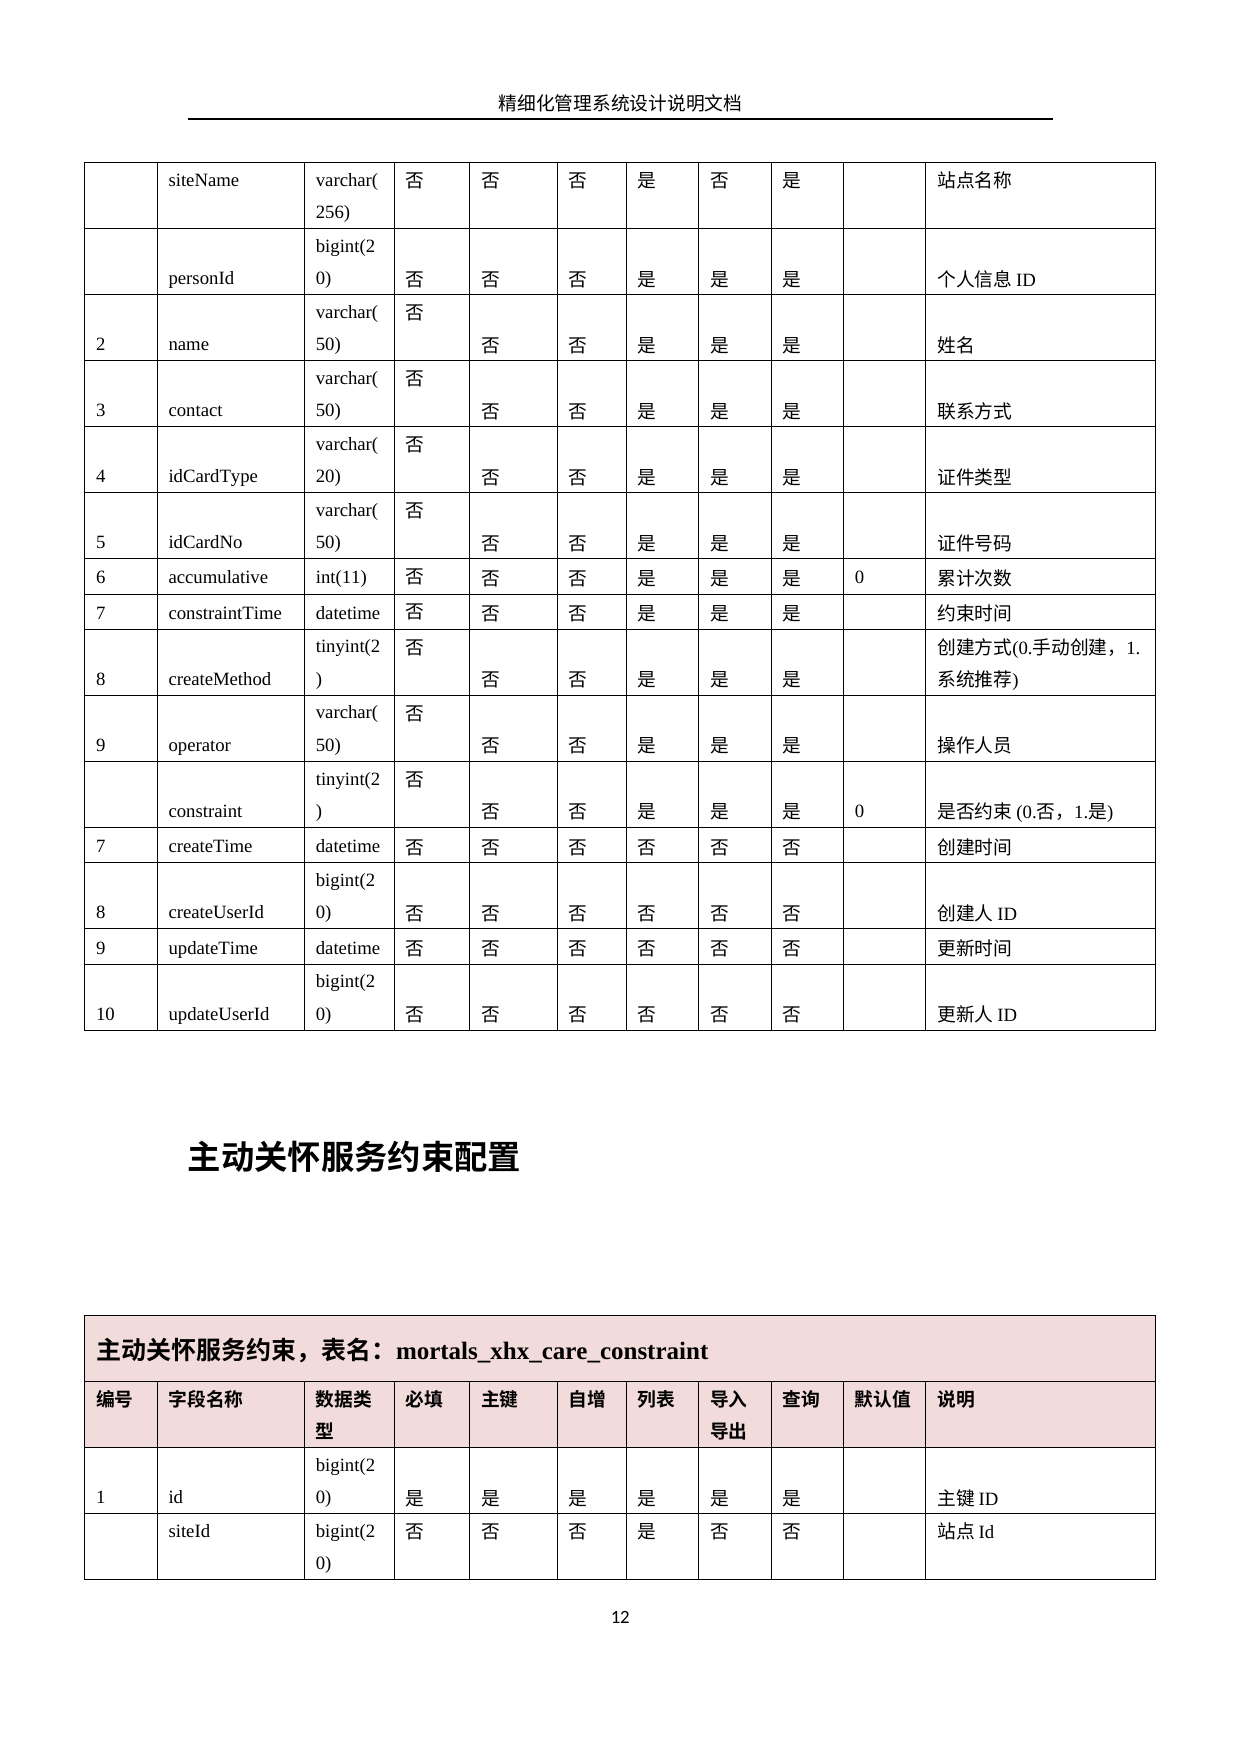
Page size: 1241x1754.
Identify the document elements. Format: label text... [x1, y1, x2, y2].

table_cell 否 [470, 863, 557, 928]
table_cell 是 [772, 762, 843, 827]
table_cell varchar(50) [305, 361, 394, 426]
table_cell 0 [844, 762, 925, 827]
table_cell 是 [699, 295, 771, 360]
table_cell 否 [395, 696, 469, 761]
table_cell 否 [470, 427, 557, 492]
table_cell 创建方式(0.手动创建，1.系统推荐) [926, 630, 1155, 695]
table_cell id [158, 1448, 304, 1513]
table_cell 是 [627, 1514, 698, 1579]
table_cell 否 [627, 828, 698, 862]
table_cell 更新时间 [926, 929, 1155, 964]
table_cell 否 [395, 163, 469, 228]
table_cell 否 [627, 965, 698, 1030]
table_cell [844, 361, 925, 426]
table_cell 说明 [926, 1382, 1155, 1447]
table_cell createUserId [158, 863, 304, 928]
table_cell 0 [844, 559, 925, 593]
table_cell 累计次数 [926, 559, 1155, 593]
table_cell 是 [772, 229, 843, 294]
table_cell 查询 [772, 1382, 843, 1447]
table_cell 否 [772, 965, 843, 1030]
table_cell 创建人ID [926, 863, 1155, 928]
table_cell 是 [699, 630, 771, 695]
table_cell [844, 295, 925, 360]
table_cell 是 [627, 361, 698, 426]
table_cell 是 [627, 1448, 698, 1513]
table_cell 否 [558, 295, 626, 360]
table_cell 站点Id [926, 1514, 1155, 1579]
table_cell 编号 [85, 1382, 157, 1447]
table_cell 否 [699, 828, 771, 862]
table_cell 是 [772, 696, 843, 761]
table_cell 是 [627, 630, 698, 695]
table_cell 否 [558, 630, 626, 695]
table_cell 主键ID [926, 1448, 1155, 1513]
table_cell 是 [772, 630, 843, 695]
table_cell updateUserId [158, 965, 304, 1030]
table_cell 姓名 [926, 295, 1155, 360]
table_cell 否 [395, 427, 469, 492]
table_cell 否 [470, 828, 557, 862]
table_cell 7 [85, 595, 157, 629]
table_cell 否 [470, 229, 557, 294]
table_cell tinyint(2) [305, 762, 394, 827]
table_cell 否 [558, 828, 626, 862]
table_cell 否 [395, 630, 469, 695]
table_cell createMethod [158, 630, 304, 695]
table_cell 否 [699, 965, 771, 1030]
table_header 主动关怀服务约束，表名：mortals_xhx_care_constraint [85, 1316, 1155, 1381]
table_cell 是 [772, 427, 843, 492]
table_cell 否 [558, 929, 626, 964]
table_cell 否 [470, 595, 557, 629]
table_cell 是 [772, 559, 843, 593]
table_cell int(11) [305, 559, 394, 593]
table_cell 否 [558, 863, 626, 928]
table_cell 否 [558, 493, 626, 558]
table_cell 是 [772, 493, 843, 558]
table_cell 是 [558, 1448, 626, 1513]
table_cell 否 [395, 1514, 469, 1579]
table_cell constraint [158, 762, 304, 827]
table_cell 否 [772, 929, 843, 964]
table_cell 否 [699, 929, 771, 964]
table_cell 联系方式 [926, 361, 1155, 426]
table_cell 否 [558, 696, 626, 761]
table_cell 否 [395, 595, 469, 629]
table_cell bigint(20) [305, 229, 394, 294]
table_cell 是 [699, 493, 771, 558]
table_cell 是 [627, 493, 698, 558]
table_cell 字段名称 [158, 1382, 304, 1447]
table_cell 否 [395, 295, 469, 360]
table_cell 是 [699, 427, 771, 492]
table_cell 是 [699, 1448, 771, 1513]
table_cell 否 [395, 929, 469, 964]
table_cell [844, 696, 925, 761]
table_cell 是 [699, 229, 771, 294]
table_cell 3 [85, 361, 157, 426]
table_cell [85, 163, 157, 228]
table_cell varchar(256) [305, 163, 394, 228]
table_cell 否 [699, 163, 771, 228]
table_cell [85, 1514, 157, 1579]
table_cell 导入导出 [699, 1382, 771, 1447]
table_cell 是 [772, 163, 843, 228]
table_cell varchar(50) [305, 295, 394, 360]
table_cell 证件号码 [926, 493, 1155, 558]
table_cell 是 [699, 595, 771, 629]
table_cell varchar(50) [305, 696, 394, 761]
table_cell 7 [85, 828, 157, 862]
table_cell 否 [470, 493, 557, 558]
table_cell 是 [627, 762, 698, 827]
table_cell 4 [85, 427, 157, 492]
table_cell datetime [305, 929, 394, 964]
table_cell siteName [158, 163, 304, 228]
table_cell bigint(20) [305, 1448, 394, 1513]
table_cell 10 [85, 965, 157, 1030]
table_cell 否 [627, 929, 698, 964]
table_cell [844, 1448, 925, 1513]
table_cell 否 [395, 493, 469, 558]
table_cell [844, 427, 925, 492]
table_cell 否 [395, 762, 469, 827]
table_cell 证件类型 [926, 427, 1155, 492]
table_cell 8 [85, 863, 157, 928]
table_cell datetime [305, 828, 394, 862]
table_cell 否 [772, 828, 843, 862]
table_cell 是 [699, 361, 771, 426]
table_cell 是 [627, 696, 698, 761]
table_cell 否 [558, 762, 626, 827]
table_cell 否 [558, 163, 626, 228]
table_cell 是 [627, 595, 698, 629]
table_cell 是 [772, 1448, 843, 1513]
table_cell 是 [627, 559, 698, 593]
table_cell 否 [470, 696, 557, 761]
table_cell 操作人员 [926, 696, 1155, 761]
table_cell bigint(20) [305, 863, 394, 928]
table_cell 否 [558, 361, 626, 426]
table_cell accumulative [158, 559, 304, 593]
table_cell 否 [470, 965, 557, 1030]
table_cell 数据类型 [305, 1382, 394, 1447]
table_cell bigint(20) [305, 1514, 394, 1579]
table_cell 否 [470, 929, 557, 964]
table_cell 否 [699, 1514, 771, 1579]
table_cell [844, 1514, 925, 1579]
table_cell 否 [558, 559, 626, 593]
table_cell tinyint(2) [305, 630, 394, 695]
table_cell 否 [772, 863, 843, 928]
table_cell 是 [627, 427, 698, 492]
table_cell createTime [158, 828, 304, 862]
table_cell 否 [627, 863, 698, 928]
table_cell 2 [85, 295, 157, 360]
table_cell varchar(50) [305, 493, 394, 558]
table_cell 是 [470, 1448, 557, 1513]
table_cell updateTime [158, 929, 304, 964]
table_cell datetime [305, 595, 394, 629]
table_cell 站点名称 [926, 163, 1155, 228]
table_cell 8 [85, 630, 157, 695]
table_cell 1 [85, 1448, 157, 1513]
table_cell 否 [772, 1514, 843, 1579]
table_cell 是 [772, 361, 843, 426]
table_cell 自增 [558, 1382, 626, 1447]
table_cell 否 [470, 630, 557, 695]
table_cell 否 [558, 427, 626, 492]
table_cell 是 [627, 295, 698, 360]
table_cell 主键 [470, 1382, 557, 1447]
table_cell 否 [395, 361, 469, 426]
table_cell 否 [558, 595, 626, 629]
table_cell [844, 630, 925, 695]
table_cell 是否约束 (0.否，1.是) [926, 762, 1155, 827]
table_cell [85, 229, 157, 294]
table_cell bigint(20) [305, 965, 394, 1030]
subtitle 主动关怀服务约束配置 [187, 1123, 1053, 1188]
table_cell [844, 929, 925, 964]
table_cell [844, 229, 925, 294]
table_cell [844, 965, 925, 1030]
table_cell name [158, 295, 304, 360]
table_cell [844, 863, 925, 928]
table_cell 是 [772, 295, 843, 360]
table_cell 约束时间 [926, 595, 1155, 629]
table_cell 5 [85, 493, 157, 558]
table_cell 否 [470, 762, 557, 827]
table_cell [844, 163, 925, 228]
table_cell 9 [85, 696, 157, 761]
table_cell 否 [470, 295, 557, 360]
table_cell 创建时间 [926, 828, 1155, 862]
table_cell 6 [85, 559, 157, 593]
table_cell 是 [772, 595, 843, 629]
table_cell 是 [395, 1448, 469, 1513]
table_cell idCardNo [158, 493, 304, 558]
table_cell 否 [470, 163, 557, 228]
table_cell 否 [699, 863, 771, 928]
table_cell 否 [558, 965, 626, 1030]
table_cell operator [158, 696, 304, 761]
table_cell 否 [395, 828, 469, 862]
table_cell constraintTime [158, 595, 304, 629]
table_cell 否 [470, 559, 557, 593]
table_cell 否 [395, 965, 469, 1030]
table_cell 否 [470, 1514, 557, 1579]
table_cell 列表 [627, 1382, 698, 1447]
table_cell [844, 493, 925, 558]
table_cell 是 [699, 559, 771, 593]
table_cell 否 [395, 229, 469, 294]
table_cell 默认值 [844, 1382, 925, 1447]
table_cell [844, 595, 925, 629]
table_cell 必填 [395, 1382, 469, 1447]
table_cell 更新人ID [926, 965, 1155, 1030]
table_cell 否 [395, 863, 469, 928]
table_cell 个人信息ID [926, 229, 1155, 294]
table_cell 是 [699, 696, 771, 761]
table_cell 9 [85, 929, 157, 964]
table_cell contact [158, 361, 304, 426]
table_cell [844, 828, 925, 862]
table_cell siteId [158, 1514, 304, 1579]
table_cell 是 [699, 762, 771, 827]
table_cell varchar(20) [305, 427, 394, 492]
table_cell 否 [395, 559, 469, 593]
table_cell 否 [470, 361, 557, 426]
table_cell personId [158, 229, 304, 294]
table_cell 否 [558, 1514, 626, 1579]
table_cell idCardType [158, 427, 304, 492]
table_cell 否 [558, 229, 626, 294]
table_cell 是 [627, 163, 698, 228]
table_cell [85, 762, 157, 827]
table_cell 是 [627, 229, 698, 294]
